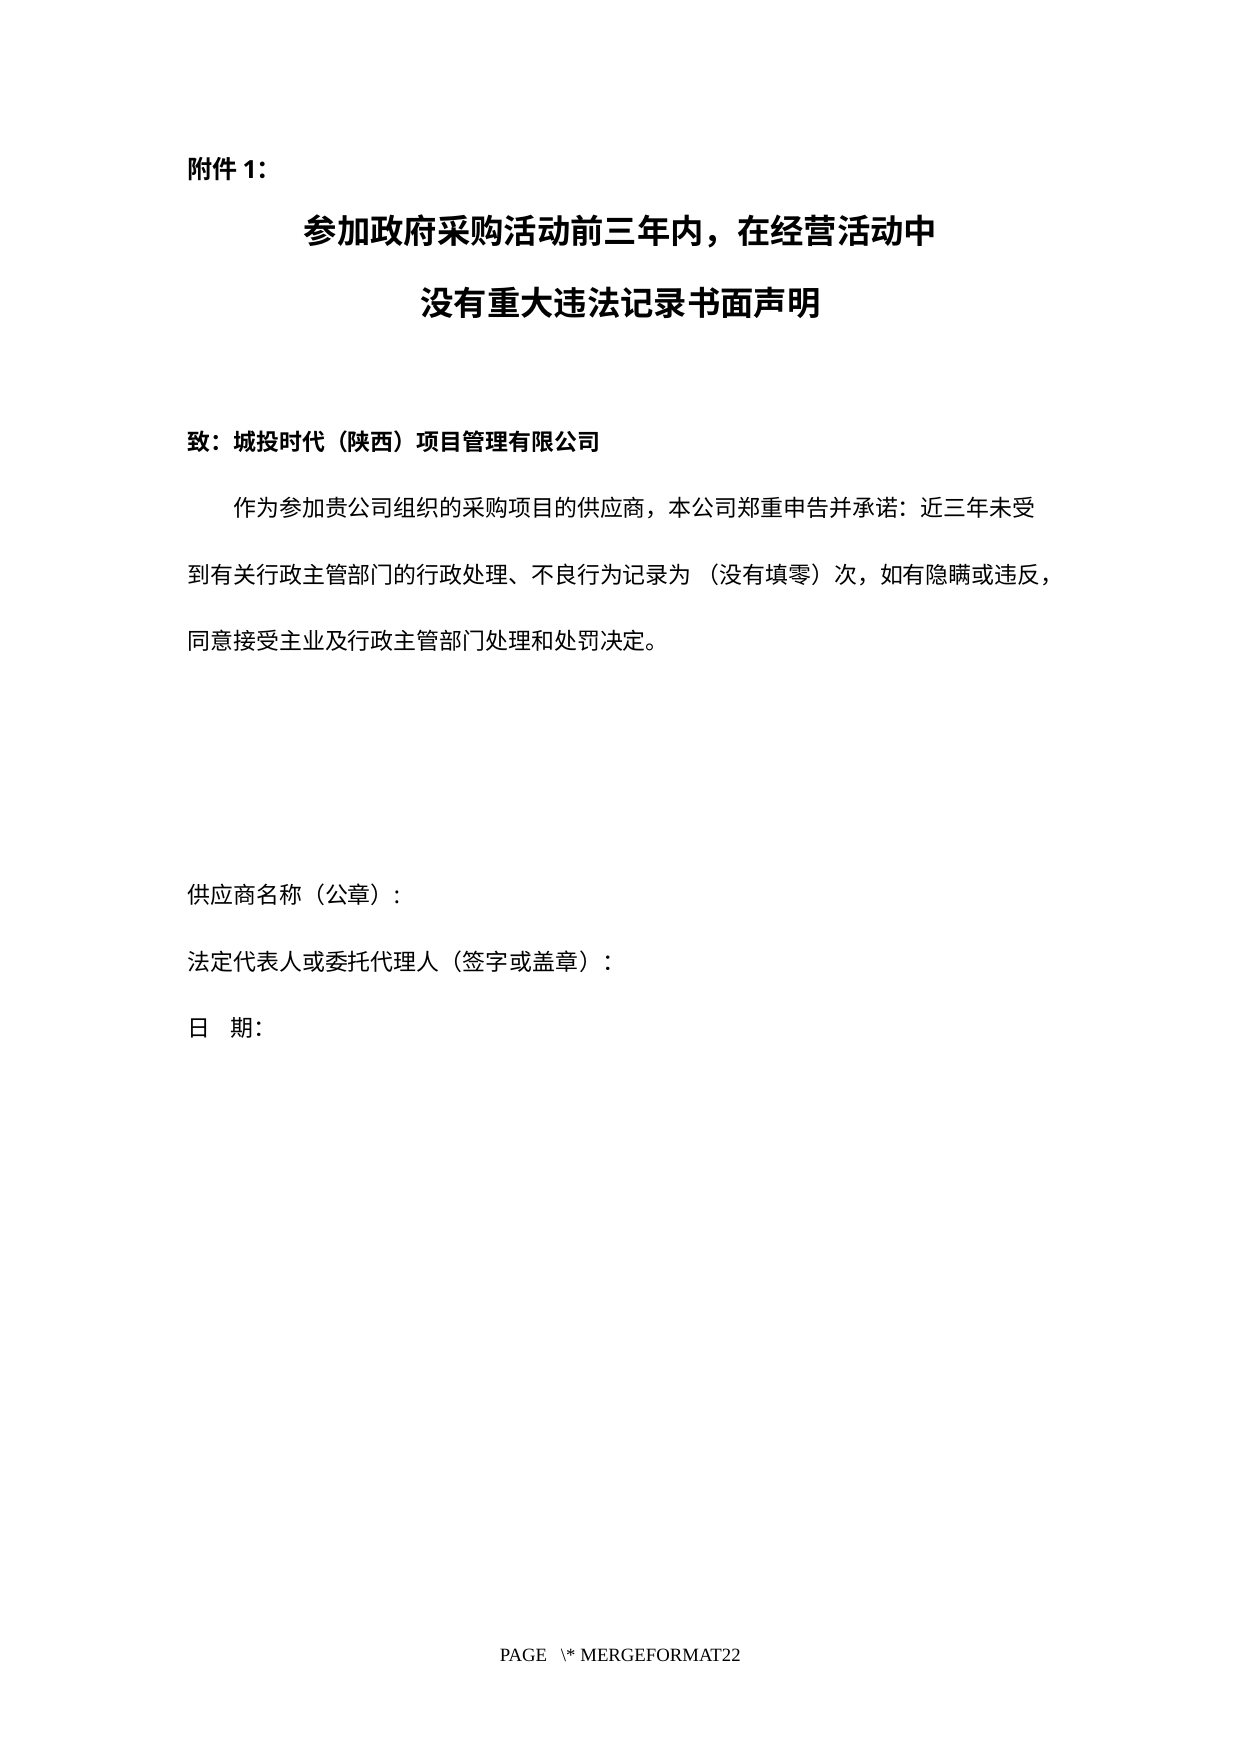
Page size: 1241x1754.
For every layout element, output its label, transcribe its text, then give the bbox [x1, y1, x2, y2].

text 作为参加贵公司组织的采购项目的供应商，本公司郑重申告并承诺：近三年未受到有关行政主管部门的行政处理、不良行为记录为 （没有填零）次，如有隐瞒或违反，同意接受主业及行政主管部门处理和处罚决定。 [187, 490, 1053, 656]
text 附件1： [187, 150, 1053, 186]
text 法定代表人或委托代理人（签字或盖章）： [187, 943, 997, 977]
text 参加政府采购活动前三年内，在经营活动中 [187, 204, 1053, 253]
text 供应商名称（公章）: [187, 877, 997, 910]
text 致：城投时代（陕西）项目管理有限公司 [187, 423, 1053, 457]
text 没有重大违法记录书面声明 [187, 277, 1053, 325]
text 日 期： [187, 1010, 1053, 1043]
